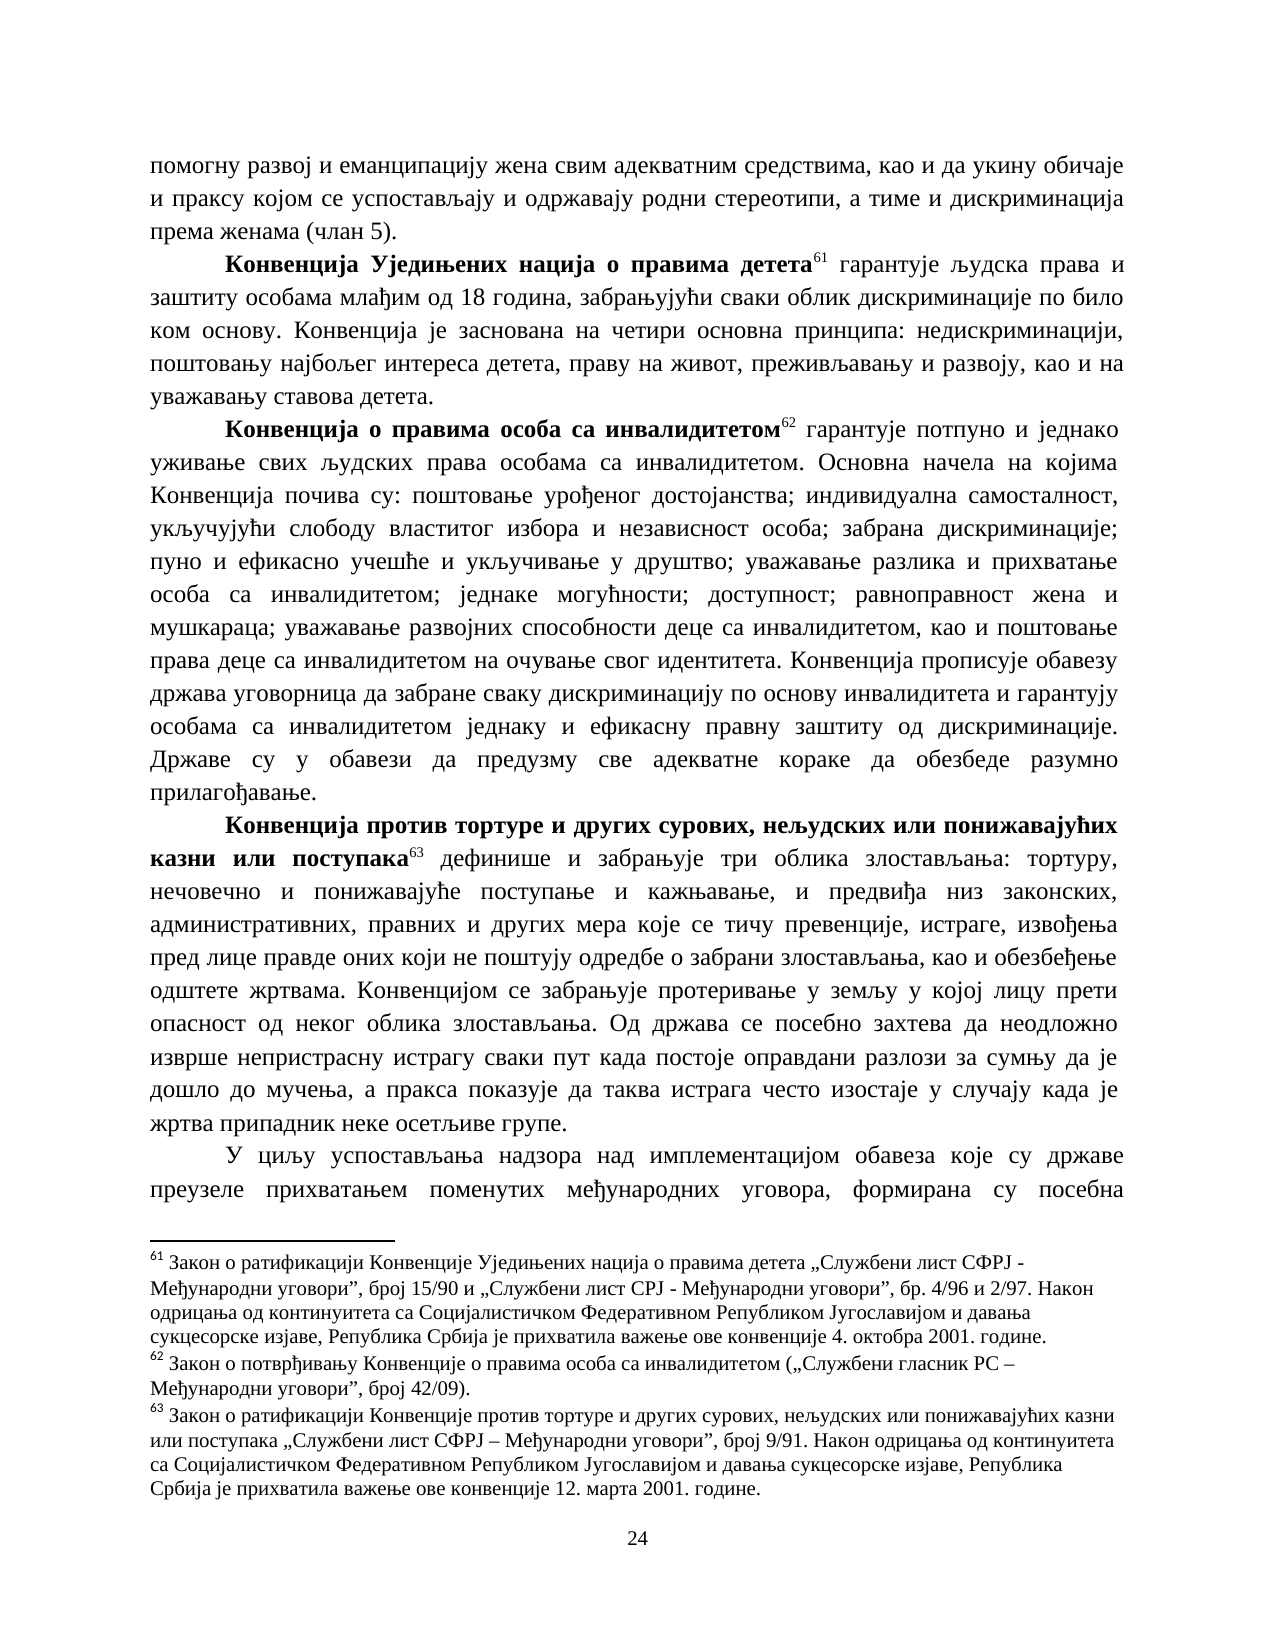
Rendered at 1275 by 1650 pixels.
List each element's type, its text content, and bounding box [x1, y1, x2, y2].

text Конвенција о елиминисању свих облика дискриминације жена је први међународноправни инструмент који на свеобухватан начин гарантује људска права жена у свим областима друштвеног живота. Конвенцијом се намећу обавезе државама да националним уставима, законима и подзаконским актима признају и у свим случајевима заштите женска људска права, да елиминишу дискриминацију у свим њеним видовима, да помогну развој и еманципацију жена свим адекватним средствима, као и да укину обичаје и праксу којом се успостављају и одржавају родни стереотипи, а тиме и дискриминација према женама (члан 5). [150, 150, 1125, 245]
text Конвенција против тортуре и других сурових, нељудских или понижавајућих казни или поступака дефинише и забрањује три облика злостављања: тортуру, нечовечно и понижавајуће поступање и кажњавање, и предвиђа низ законских, административних, правних и других мера које се тичу превенције, истраге, извођења пред лице правде оних који не поштују одредбе о забрани злостављања, као и обезбеђење одштете жртвама. Конвенцијом се забрањује протеривање у земљу у којој лицу прети опасност од неког облика злостављања. Од држава се посебно захтева да неодложно изврше непристрасну истрагу сваки пут када постоје оправдани разлози за сумњу да је дошло до мучења, а пракса показује да таква истрага често изостаје у случају када је жртва припадник неке осетљиве групе. [150, 810, 1119, 1136]
text Конвенција Уједињених нација о правима детета гарантује људска права и заштиту особама млађим од 18 година, забрањујући сваки облик дискриминације по било ком основу. Конвенција је заснована на четири основна принципа: недискриминацији, поштовању најбољег интереса детета, праву на живот, преживљавању и развоју, као и на уважавању ставова детета. [150, 249, 1125, 410]
text Конвенција о правима особа са инвалидитетом гарантује потпуно и једнако уживање свих људских права особама са инвалидитетом. Основна начела на којима Конвенција почива су: поштовање урођеног достојанства; индивидуална самосталност, укључујући слободу властитог избора и независност особа; забрана дискриминације; пуно и ефикасно учешће и укључивање у друштво; уважавање разлика и прихватање особа са инвалидитетом; једнаке могућности; доступност; равноправност жена и мушкараца; уважавање развојних способности деце са инвалидитетом, као и поштовање права деце са инвалидитетом на очување свог идентитета. Конвенција прописује обавезу држава уговорница да забране сваку дискриминацију по основу инвалидитета и гарантују особама са инвалидитетом једнаку и ефикасну правну заштиту од дискриминације. Државе су у обавези да предузму све адекватне кораке да обезбеде разумно прилагођавање. [150, 414, 1119, 806]
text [150, 1141, 1125, 1202]
